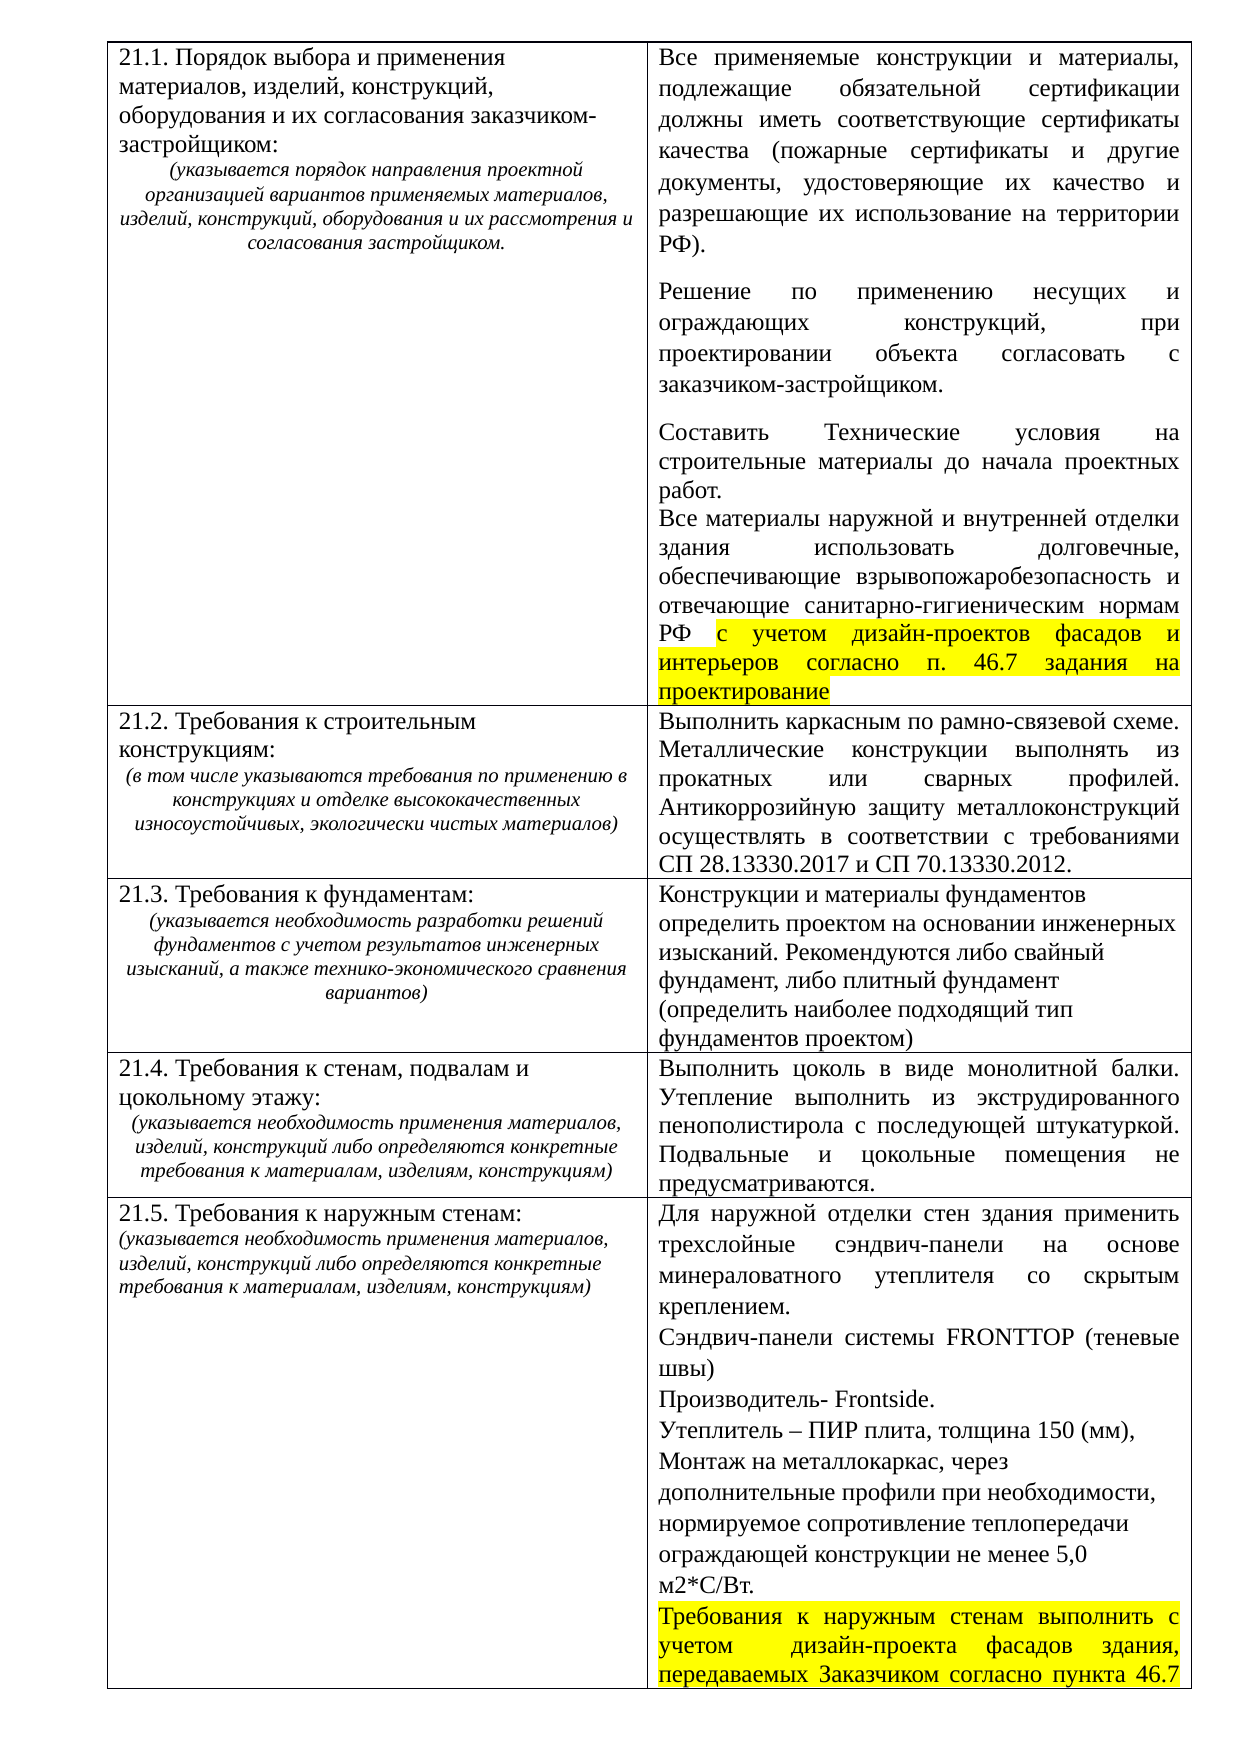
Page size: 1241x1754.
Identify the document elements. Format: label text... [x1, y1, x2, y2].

table_cell 21.4. Требования к стенам, подвалам и цокольному этажу: (указывается необходимость применения материалов, изделий, конструкций либо определяются конкретные требования к материалам, изделиям, конструкциям) [108, 1053, 647, 1197]
table_cell 21.2. Требования к строительным конструкциям: (в том числе указываются требования по применению в конструкциях и отделке высококачественных износоустойчивых, экологически чистых материалов) [108, 706, 647, 878]
table_cell Конструкции и материалы фундаментов определить проектом на основании инженерных изысканий. Рекомендуются либо свайный фундамент, либо плитный фундамент (определить наиболее подходящий тип фундаментов проектом) [648, 879, 1191, 1052]
table_cell 21.1. Порядок выбора и применения материалов, изделий, конструкций, оборудования и их согласования заказчиком-застройщиком: (указывается порядок направления проектной организацией вариантов применяемых материалов, изделий, конструкций, оборудования и их рассмотрения и согласования застройщиком. [108, 43, 647, 705]
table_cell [108, 1198, 647, 1687]
table_cell Выполнить цоколь в виде монолитной балки. Утепление выполнить из экструдированного пенополистирола с последующей штукатуркой. Подвальные и цокольные помещения не предусматриваются. [648, 1053, 1191, 1197]
table_cell Все применяемые конструкции и материалы, подлежащие обязательной сертификации должны иметь соответствующие сертификаты качества (пожарные сертификаты и другие документы, удостоверяющие их качество и разрешающие их использование на территории РФ). Решение по применению несущих и ограждающих конструкций, при проектировании объекта согласовать с заказчиком-застройщиком. Составить Технические условия на строительные материалы до начала проектных работ. Все материалы наружной и внутренней отделки здания использовать долговечные, обеспечивающие взрывопожаробезопасность и отвечающие санитарно-гигиеническим нормам РФ с учетом дизайн-проектов фасадов и интерьеров согласно п. 46.7 задания на проектирование [648, 43, 1191, 705]
table_cell Выполнить каркасным по рамно-связевой схеме. Металлические конструкции выполнять из прокатных или сварных профилей. Антикоррозийную защиту металлоконструкций осуществлять в соответствии с требованиями СП 28.13330.2017 и СП 70.13330.2012. [648, 706, 1191, 878]
table_cell 21.3. Требования к фундаментам: (указывается необходимость разработки решений фундаментов с учетом результатов инженерных изысканий, а также технико-экономического сравнения вариантов) [108, 879, 647, 1052]
